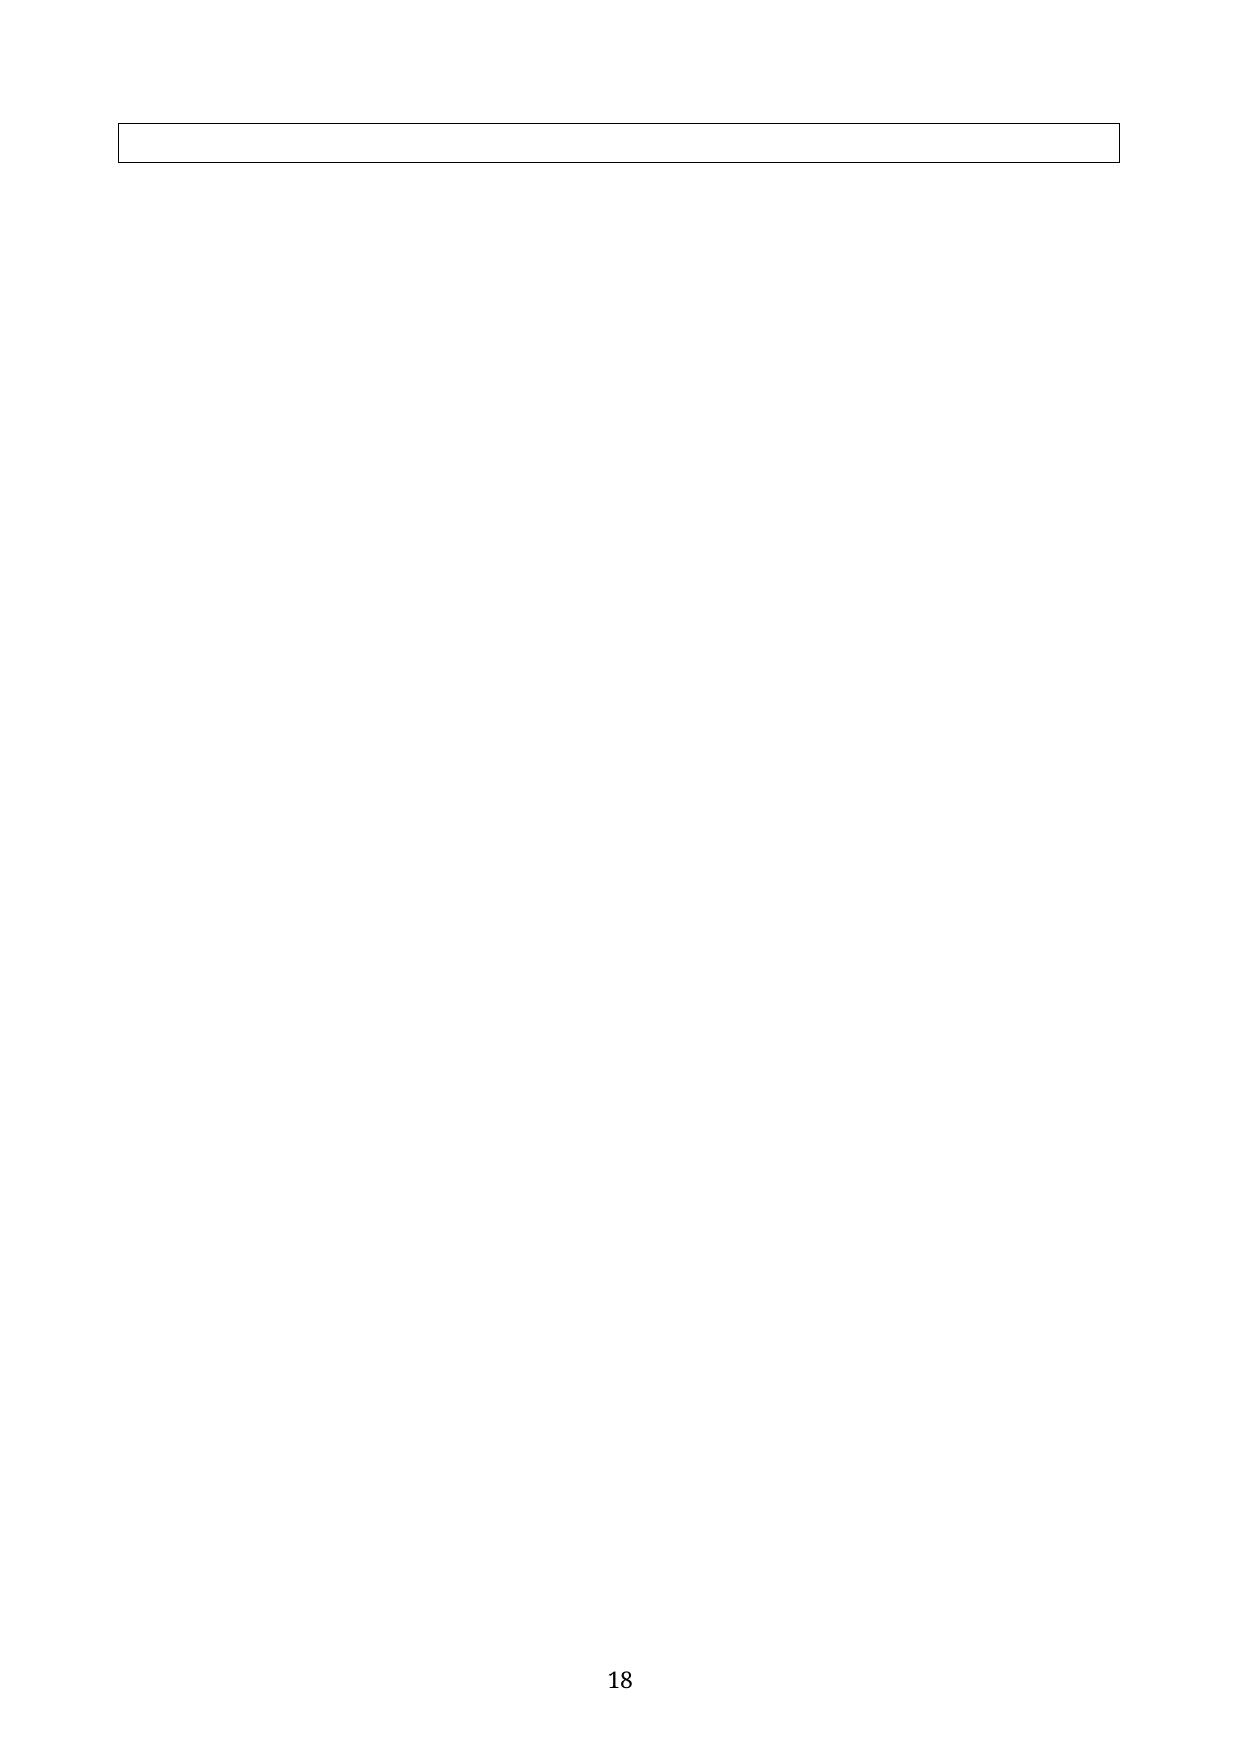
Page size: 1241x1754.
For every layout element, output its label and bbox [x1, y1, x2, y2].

table_header [119, 124, 1119, 162]
